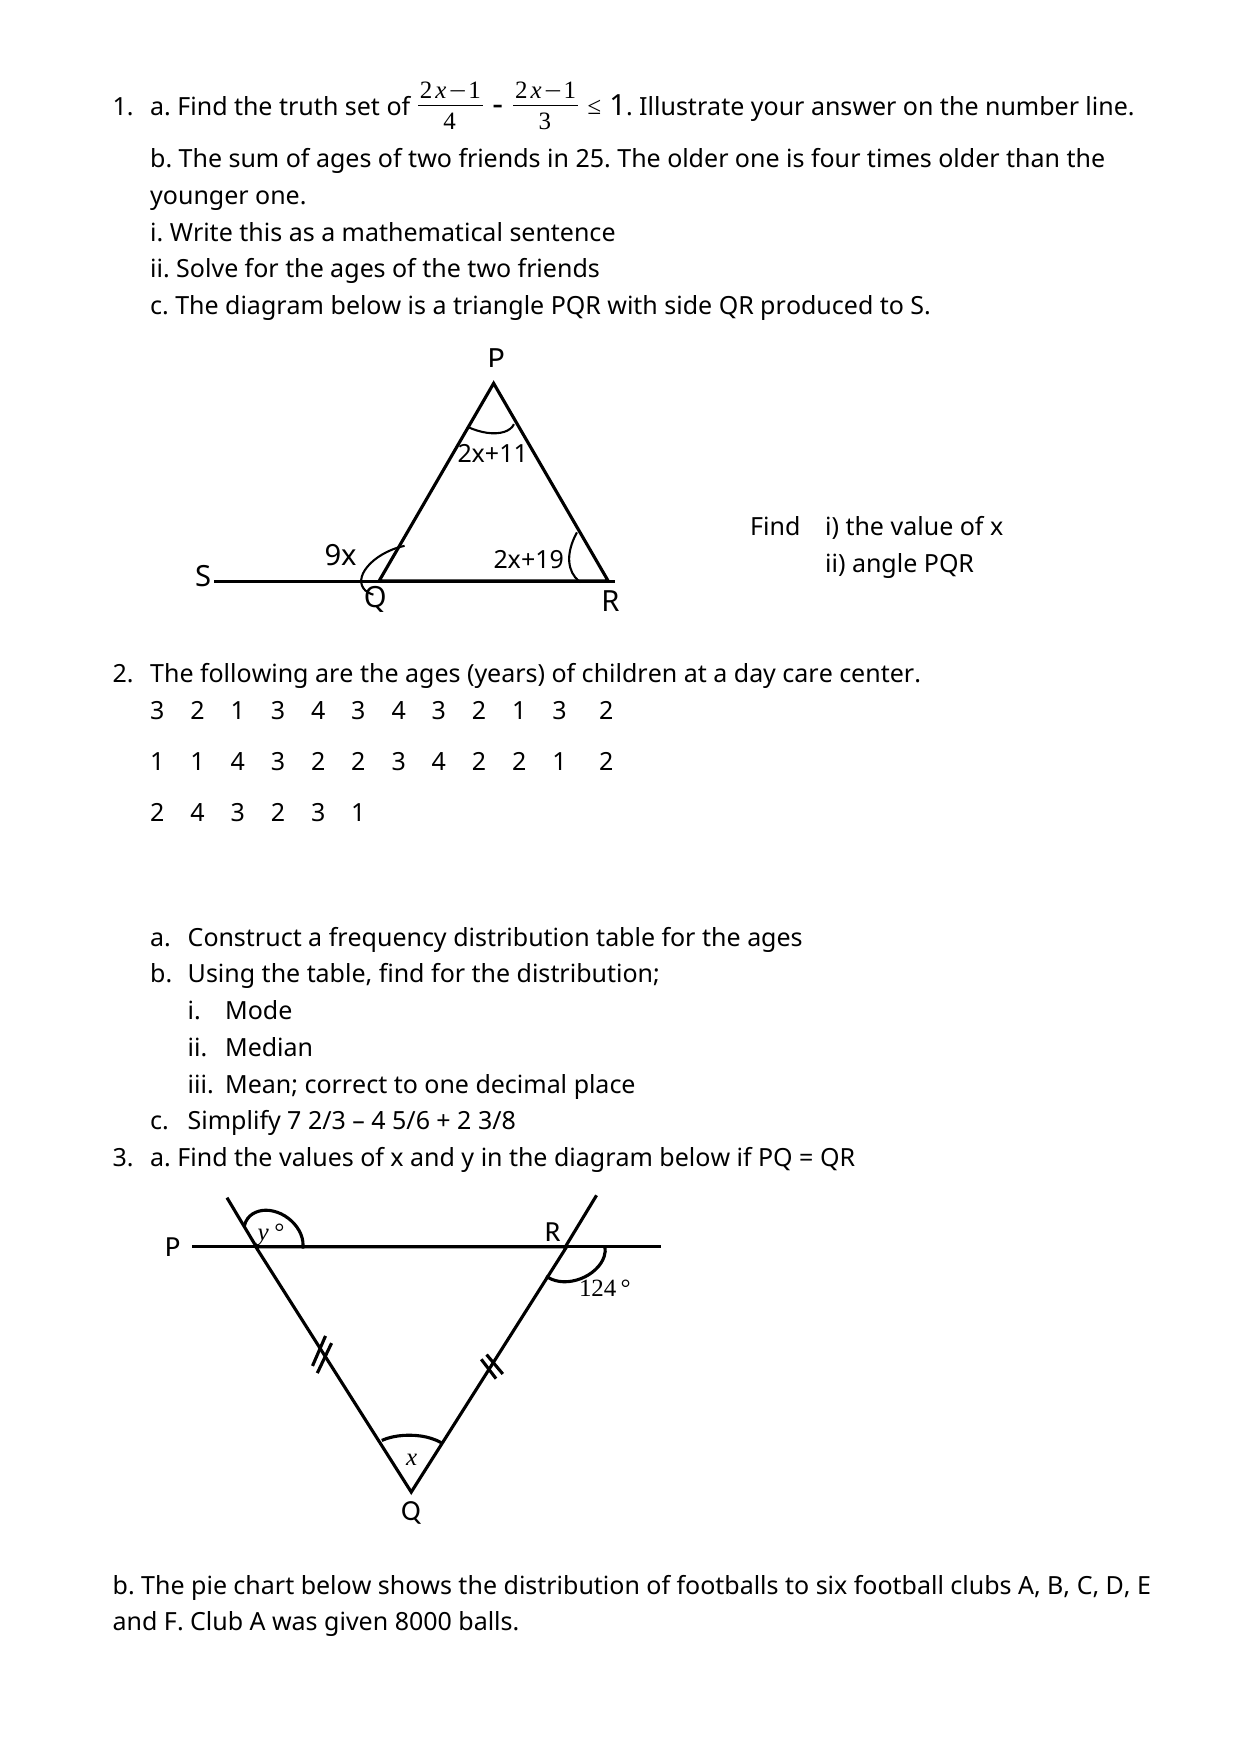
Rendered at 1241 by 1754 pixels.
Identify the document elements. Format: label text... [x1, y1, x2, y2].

list i. Write this as a mathematical sentence [150, 214, 1181, 248]
list Mode [187, 993, 1181, 1027]
list 3 2 1 3 4 3 4 3 2 1 3 2 [150, 692, 1181, 726]
list Find i) the value of x [675, 508, 1181, 542]
list The following are the ages (years) of children at a day care center. [112, 656, 1181, 689]
list ii) angle PQR [571, 545, 604, 579]
list ii) angle PQR [383, 545, 574, 579]
list Median [187, 1029, 1181, 1063]
list a. Find the values of x and y in the diagram below if PQ = QR [112, 1140, 1181, 1174]
list c. The diagram below is a triangle PQR with side QR produced to S. [150, 288, 1181, 322]
list 1 1 4 3 2 2 3 4 2 2 1 2 [150, 743, 1181, 777]
text b. The pie chart below shows the distribution of footballs to six football clubs A, B, C, D, E and F. Club A was given 8000 balls. [112, 1567, 1181, 1638]
list ii. Solve for the ages of the two friends [150, 251, 1181, 285]
list ii) angle PQR [150, 545, 397, 579]
list ii) angle PQR [590, 545, 1181, 579]
list Construct a frequency distribution table for the ages [150, 919, 1181, 953]
list Using the table, find for the distribution; [150, 956, 1181, 990]
list Simplify 7 2/3 – 4 5/6 + 2 3/8 [150, 1103, 1181, 1137]
list b. The sum of ages of two friends in 25. The older one is four times older than the younger one. [150, 141, 1181, 212]
list Mean; correct to one decimal place [187, 1066, 1181, 1100]
list 2 4 3 2 3 1 [150, 794, 1181, 828]
list a. Find the truth set of - 1. Illustrate your answer on the number line. [112, 75, 1181, 137]
